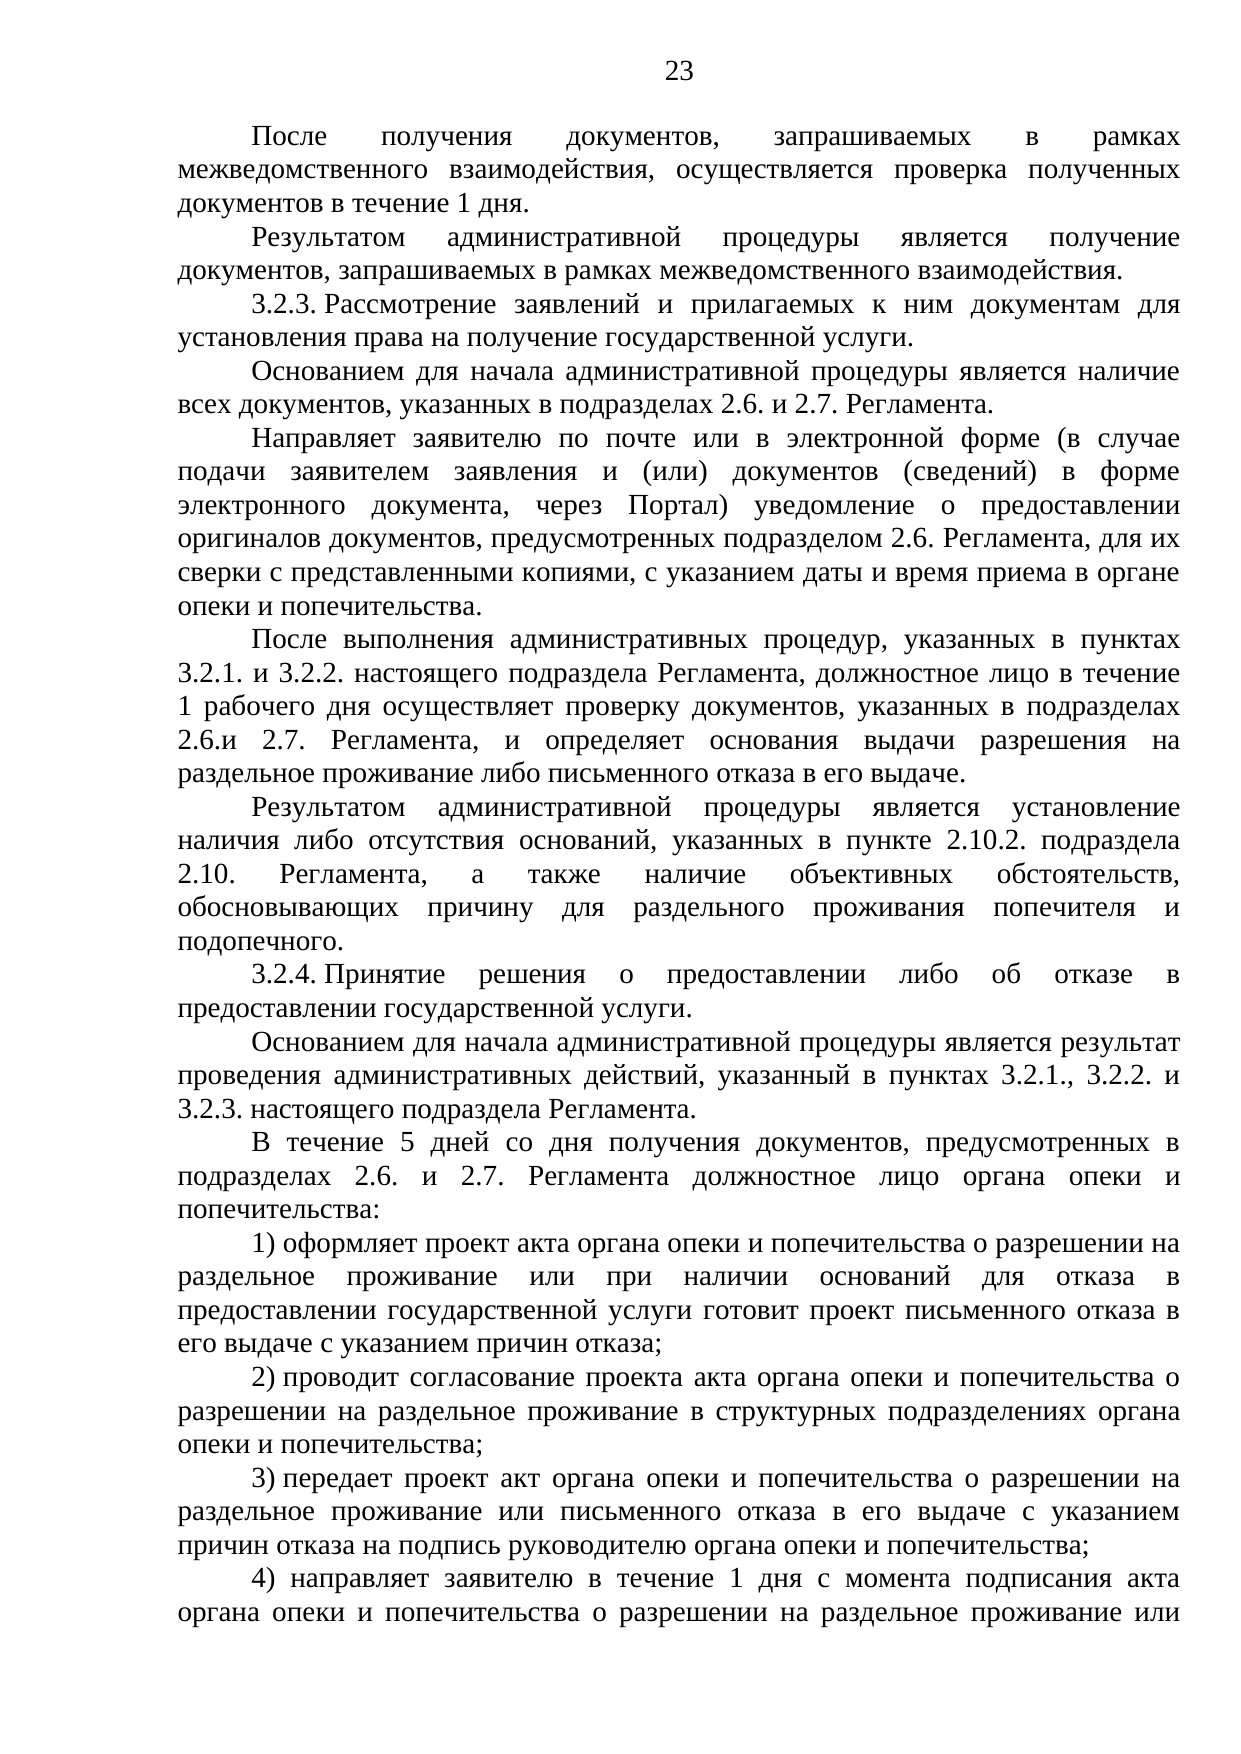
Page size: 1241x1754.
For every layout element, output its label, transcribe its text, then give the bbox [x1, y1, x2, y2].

text Результатом административной процедуры является получение документов, запрашиваемых в рамках межведомственного взаимодействия. [177, 219, 1181, 286]
text Направляет заявителю по почте или в электронной форме (в случае подачи заявителем заявления и (или) документов (сведений) в форме электронного документа, через Портал) уведомление о предоставлении оригиналов документов, предусмотренных подразделом 2.6. Регламента, для их сверки с представленными копиями, с указанием даты и время приема в органе опеки и попечительства. [177, 420, 1181, 621]
text 1) оформляет проект акта органа опеки и попечительства о разрешении на раздельное проживание или при наличии оснований для отказа в предоставлении государственной услуги готовит проект письменного отказа в его выдаче с указанием причин отказа; [177, 1225, 1181, 1359]
text 2) проводит согласование проекта акта органа опеки и попечительства о разрешении на раздельное проживание в структурных подразделениях органа опеки и попечительства; [177, 1359, 1181, 1460]
text После выполнения административных процедур, указанных в пунктах 3.2.1. и 3.2.2. настоящего подраздела Регламента, должностное лицо в течение 1 рабочего дня осуществляет проверку документов, указанных в подразделах 2.6.и 2.7. Регламента, и определяет основания выдачи разрешения на раздельное проживание либо письменного отказа в его выдаче. [177, 621, 1181, 789]
text 3.2.4. Принятие решения о предоставлении либо об отказе в предоставлении государственной услуги. [177, 957, 1181, 1024]
text 3.2.3. Рассмотрение заявлений и прилагаемых к ним документам для установления права на получение государственной услуги. [177, 286, 1181, 353]
text Основанием для начала административной процедуры является результат проведения административных действий, указанный в пунктах 3.2.1., 3.2.2. и 3.2.3. настоящего подраздела Регламента. [177, 1024, 1181, 1124]
text 3) передает проект акт органа опеки и попечительства о разрешении на раздельное проживание или письменного отказа в его выдаче с указанием причин отказа на подпись руководителю органа опеки и попечительства; [177, 1460, 1181, 1560]
text Основанием для начала административной процедуры является наличие всех документов, указанных в подразделах 2.6. и 2.7. Регламента. [177, 353, 1181, 420]
text После получения документов, запрашиваемых в рамках межведомственного взаимодействия, осуществляется проверка полученных документов в течение 1 дня. [177, 118, 1181, 219]
text В течение 5 дней со дня получения документов, предусмотренных в подразделах 2.6. и 2.7. Регламента должностное лицо органа опеки и попечительства: [177, 1124, 1181, 1225]
text Результатом административной процедуры является установление наличия либо отсутствия оснований, указанных в пункте 2.10.2. подраздела 2.10. Регламента, а также наличие объективных обстоятельств, обосновывающих причину для раздельного проживания попечителя и подопечного. [177, 789, 1181, 957]
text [177, 1560, 1181, 1627]
